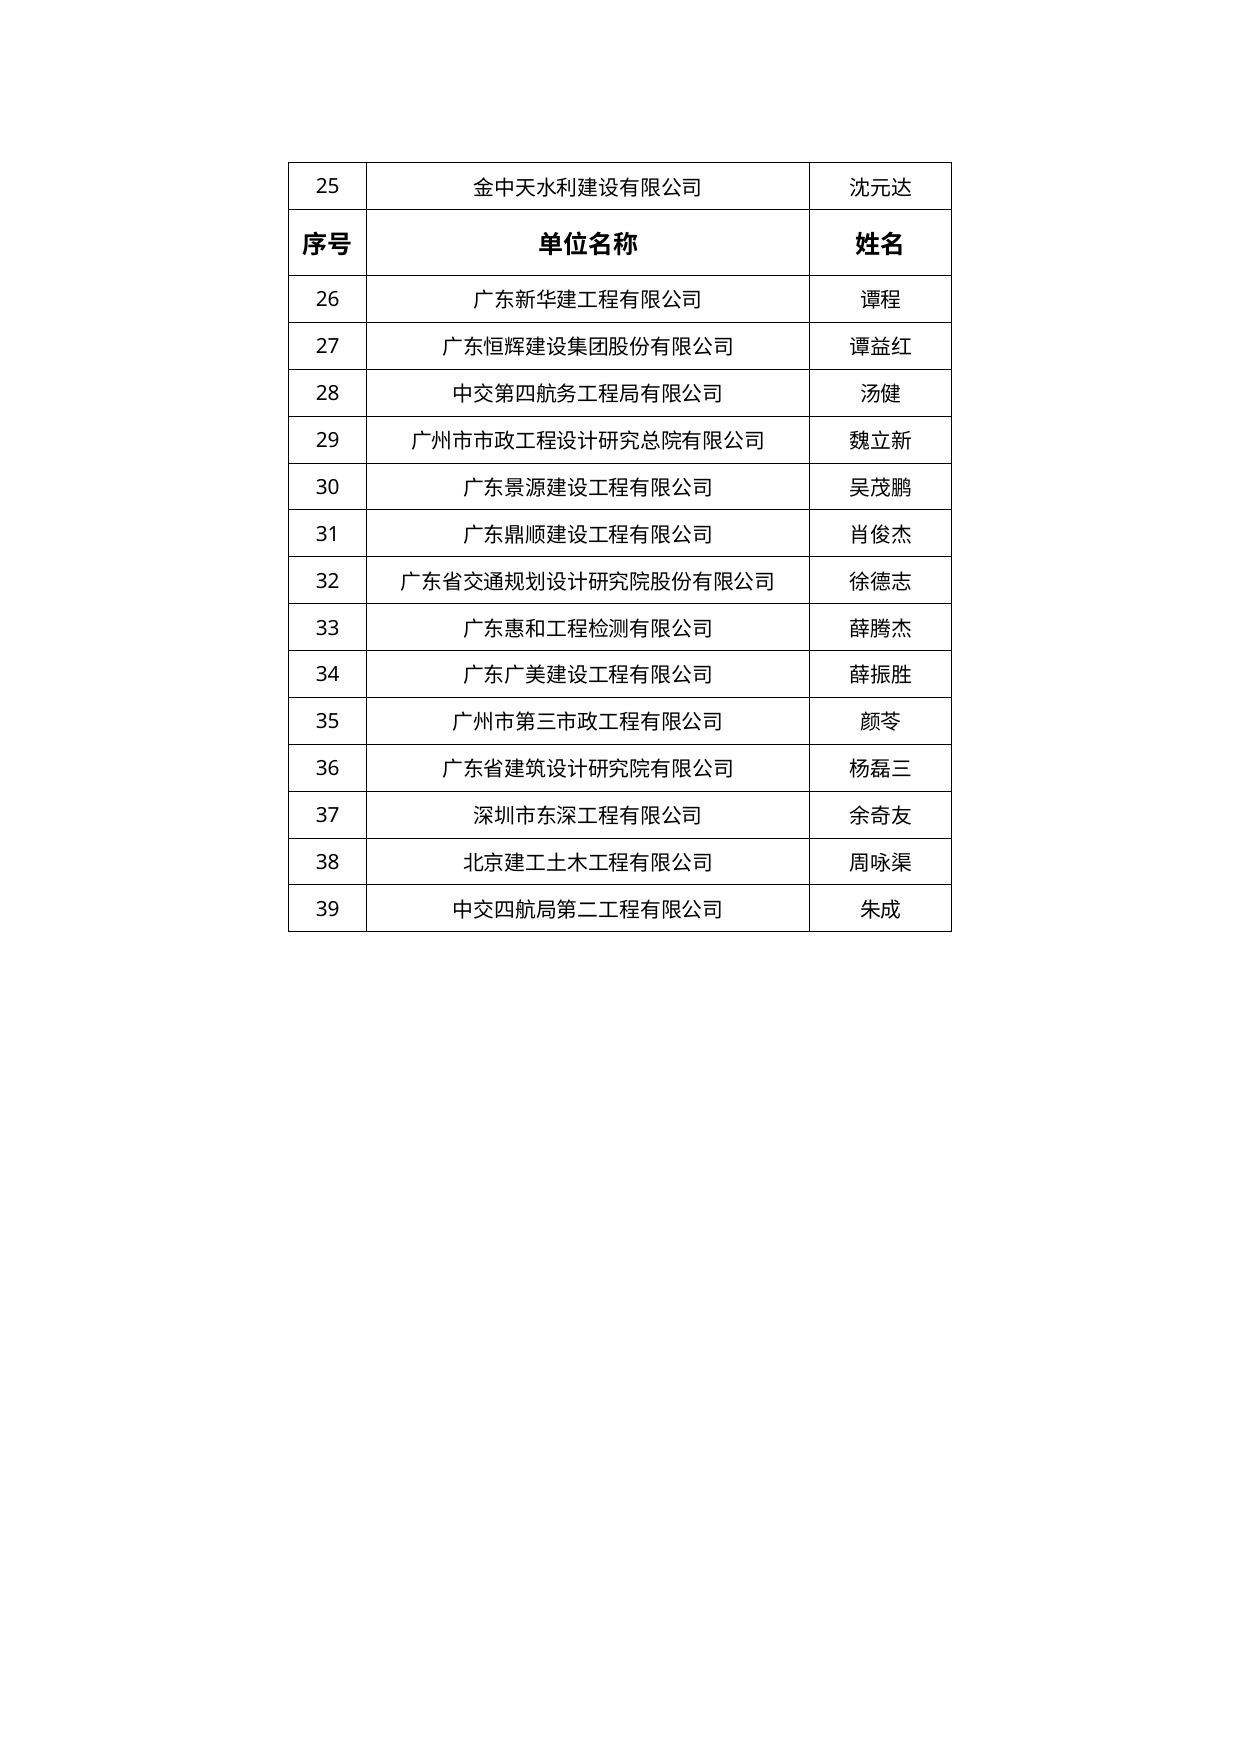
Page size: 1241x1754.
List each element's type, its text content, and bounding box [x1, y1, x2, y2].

table_cell 广东恒辉建设集团股份有限公司 [367, 323, 809, 369]
table_cell 广东省建筑设计研究院有限公司 [367, 745, 809, 791]
table_cell 广州市市政工程设计研究总院有限公司 [367, 417, 809, 462]
table_cell 中交第四航务工程局有限公司 [367, 370, 809, 416]
table_cell 38 [289, 839, 366, 884]
table_cell 谭程 [810, 276, 951, 322]
table_cell 颜苓 [810, 698, 951, 744]
table_cell 周咏渠 [810, 839, 951, 884]
table_cell 北京建工土木工程有限公司 [367, 839, 809, 884]
table_cell 28 [289, 370, 366, 416]
table_cell 谭益红 [810, 323, 951, 369]
table_cell 金中天水利建设有限公司 [367, 163, 809, 209]
table_cell 汤健 [810, 370, 951, 416]
table_cell 广东广美建设工程有限公司 [367, 651, 809, 697]
table_cell 吴茂鹏 [810, 464, 951, 509]
table_cell 广东新华建工程有限公司 [367, 276, 809, 322]
table_cell 徐德志 [810, 557, 951, 603]
table_cell 中交四航局第二工程有限公司 [367, 885, 809, 931]
table_cell 朱成 [810, 885, 951, 931]
table_cell 37 [289, 792, 366, 837]
table_cell 25 [289, 163, 366, 209]
table_cell 广东鼎顺建设工程有限公司 [367, 510, 809, 556]
table_cell 广东惠和工程检测有限公司 [367, 604, 809, 650]
table_cell 单位名称 [367, 210, 809, 275]
table_cell 广东省交通规划设计研究院股份有限公司 [367, 557, 809, 603]
table_cell 魏立新 [810, 417, 951, 462]
table_cell 深圳市东深工程有限公司 [367, 792, 809, 837]
table_cell 30 [289, 464, 366, 509]
table_cell 35 [289, 698, 366, 744]
table_cell 36 [289, 745, 366, 791]
table_cell 31 [289, 510, 366, 556]
table_cell 余奇友 [810, 792, 951, 837]
table_cell 姓名 [810, 210, 951, 275]
table_cell 沈元达 [810, 163, 951, 209]
table_cell 薛振胜 [810, 651, 951, 697]
table_cell 33 [289, 604, 366, 650]
table_cell 杨磊三 [810, 745, 951, 791]
table_cell 薛腾杰 [810, 604, 951, 650]
table_cell 39 [289, 885, 366, 931]
table_cell 32 [289, 557, 366, 603]
table_cell 34 [289, 651, 366, 697]
table_cell 广东景源建设工程有限公司 [367, 464, 809, 509]
table_cell 27 [289, 323, 366, 369]
table_cell 广州市第三市政工程有限公司 [367, 698, 809, 744]
table_cell 26 [289, 276, 366, 322]
table_cell 肖俊杰 [810, 510, 951, 556]
table_cell 29 [289, 417, 366, 462]
table_cell 序号 [289, 210, 366, 275]
